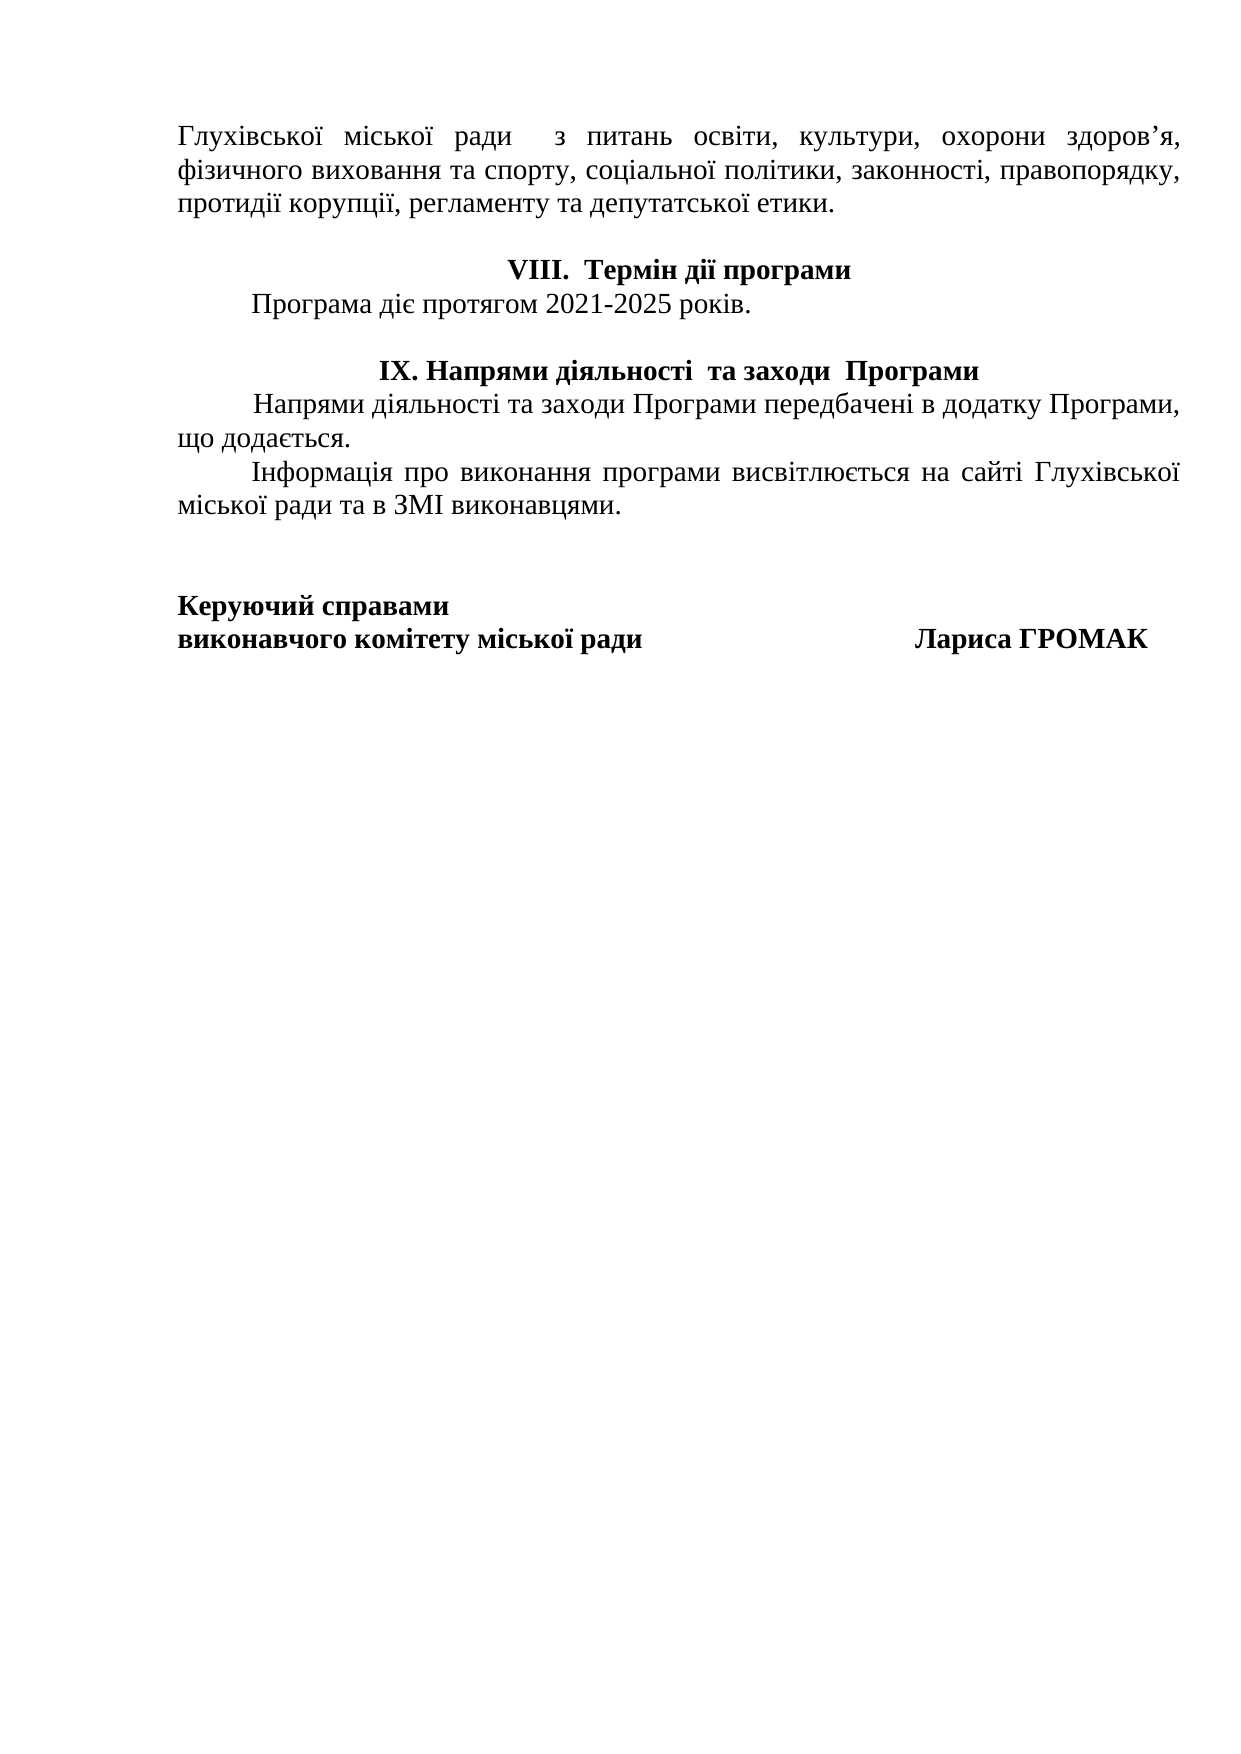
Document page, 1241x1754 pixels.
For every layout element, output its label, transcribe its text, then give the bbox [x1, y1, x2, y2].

text Керуючий справами [177, 588, 1181, 621]
text VIIІ. Термін дії програми [177, 252, 1181, 286]
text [177, 118, 1181, 219]
text IX. Напрями діяльності та заходи Програми [177, 353, 1181, 387]
text Програма діє протягом 2021-2025 років. [177, 286, 1181, 319]
text Інформація про виконання програми висвітлюється на сайті Глухівської міської ради та в ЗМІ виконавцями. [177, 454, 1181, 521]
text Напрями діяльності та заходи Програми передбачені в додатку Програми, що додається. [177, 387, 1181, 454]
text виконавчого комітету міської ради Лариса ГРОМАК [177, 621, 1181, 655]
